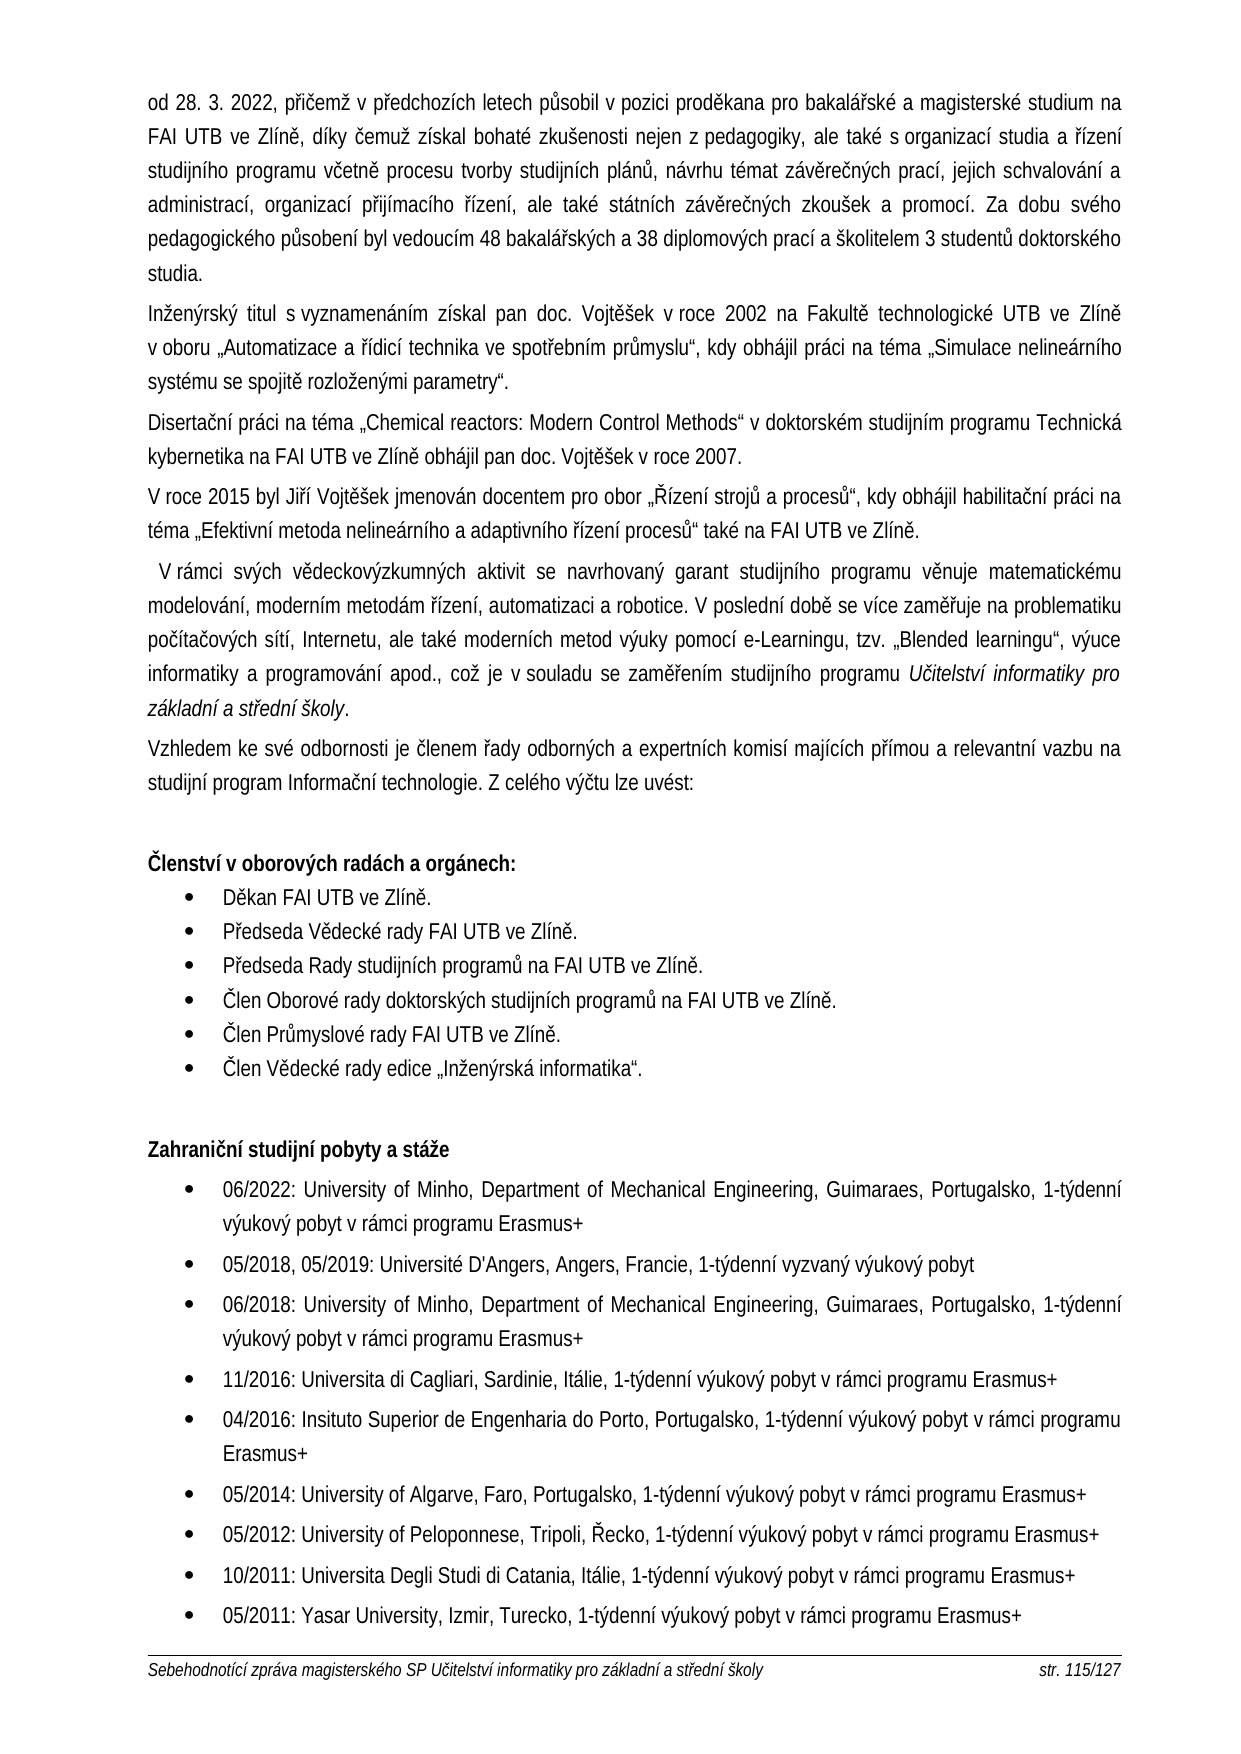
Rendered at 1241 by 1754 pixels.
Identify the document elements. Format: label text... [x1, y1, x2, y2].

list Předseda Rady studijních programů na FAI UTB ve Zlíně. [185, 952, 1122, 979]
list 05/2012: University of Peloponnese, Tripoli, Řecko, 1-týdenní výukový pobyt v rámci programu Erasmus+ [185, 1521, 1122, 1547]
text Vzhledem ke své odbornosti je členem řady odborných a expertních komisí majících přímou a relevantní vazbu na studijní program Informační technologie. Z celého výčtu lze uvést: [148, 735, 1122, 795]
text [148, 89, 1122, 286]
list 06/2022: University of Minho, Department of Mechanical Engineering, Guimaraes, Portugalsko, 1-týdenní výukový pobyt v rámci programu Erasmus+ [185, 1176, 1122, 1237]
list 05/2011: Yasar University, Izmir, Turecko, 1-týdenní výukový pobyt v rámci programu Erasmus+ [185, 1602, 1122, 1628]
list 06/2018: University of Minho, Department of Mechanical Engineering, Guimaraes, Portugalsko, 1-týdenní výukový pobyt v rámci programu Erasmus+ [185, 1291, 1122, 1352]
list Člen Oborové rady doktorských studijních programů na FAI UTB ve Zlíně. [185, 987, 1122, 1013]
text V rámci svých vědeckovýzkumných aktivit se navrhovaný garant studijního programu věnuje matematickému modelování, moderním metodám řízení, automatizaci a robotice. V poslední době se více zaměřuje na problematiku počítačových sítí, Internetu, ale také moderních metod výuky pomocí e-Learningu, tzv. „Blended learningu“, výuce informatiky a programování apod., což je v souladu se zaměřením studijního programu Učitelství informatiky pro základní a střední školy. [148, 558, 1122, 721]
list 05/2018, 05/2019: Université D'Angers, Angers, Francie, 1-týdenní vyzvaný výukový pobyt [185, 1251, 1122, 1277]
text V roce 2015 byl Jiří Vojtěšek jmenován docentem pro obor „Řízení strojů a procesů“, kdy obhájil habilitační práci na téma „Efektivní metoda nelineárního a adaptivního řízení procesů“ také na FAI UTB ve Zlíně. [148, 483, 1122, 544]
text Členství v oborových radách a orgánech: [148, 850, 1122, 876]
list Člen Průmyslové rady FAI UTB ve Zlíně. [185, 1021, 1122, 1047]
text Zahraniční studijní pobyty a stáže [148, 1136, 1122, 1162]
text Inženýrský titul s vyznamenáním získal pan doc. Vojtěšek v roce 2002 na Fakultě technologické UTB ve Zlíně v oboru „Automatizace a řídicí technika ve spotřebním průmyslu“, kdy obhájil práci na téma „Simulace nelineárního systému se spojitě rozloženými parametry“. [148, 300, 1122, 394]
list 05/2014: University of Algarve, Faro, Portugalsko, 1-týdenní výukový pobyt v rámci programu Erasmus+ [185, 1481, 1122, 1507]
list 11/2016: Universita di Cagliari, Sardinie, Itálie, 1-týdenní výukový pobyt v rámci programu Erasmus+ [185, 1366, 1122, 1392]
list 10/2011: Universita Degli Studi di Catania, Itálie, 1-týdenní výukový pobyt v rámci programu Erasmus+ [185, 1562, 1122, 1588]
list 04/2016: Insituto Superior de Engenharia do Porto, Portugalsko, 1-týdenní výukový pobyt v rámci programu Erasmus+ [185, 1406, 1122, 1467]
text Disertační práci na téma „Chemical reactors: Modern Control Methods“ v doktorském studijním programu Technická kybernetika na FAI UTB ve Zlíně obhájil pan doc. Vojtěšek v roce 2007. [148, 409, 1122, 469]
list Člen Vědecké rady edice „Inženýrská informatika“. [185, 1055, 1122, 1081]
list Předseda Vědecké rady FAI UTB ve Zlíně. [185, 918, 1122, 944]
list Děkan FAI UTB ve Zlíně. [185, 884, 1122, 910]
